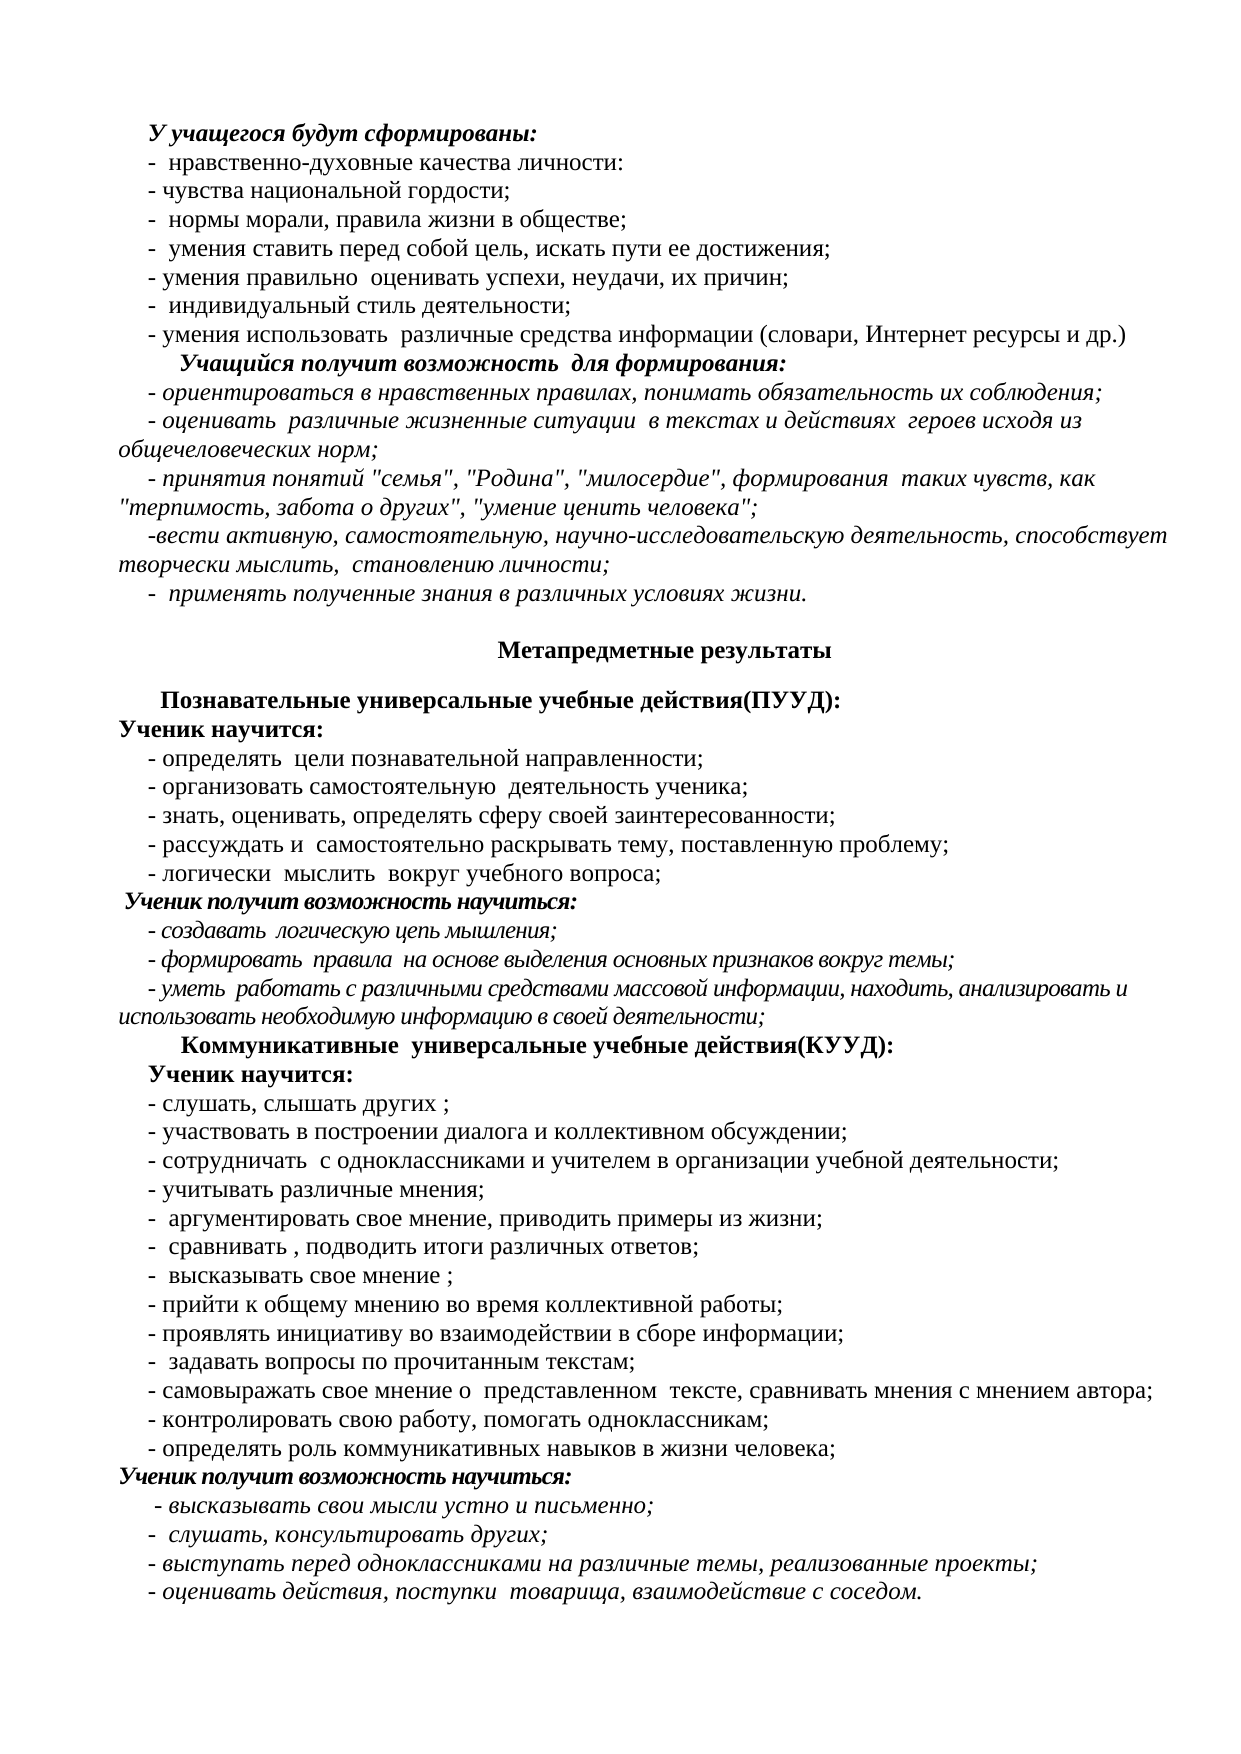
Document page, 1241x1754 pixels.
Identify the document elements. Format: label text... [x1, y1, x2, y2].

text - знать, оценивать, определять сферу своей заинтересованности; [118, 800, 1181, 829]
text - учитывать различные мнения; [118, 1174, 1181, 1203]
text Учащийся получит возможность для формирования: [118, 348, 1181, 377]
text Познавательные универсальные учебные действия(ПУУД): Ученик научится: [118, 685, 1181, 743]
text - оценивать различные жизненные ситуации в текстах и действиях героев исходя из общечеловеческих норм; [118, 406, 1181, 463]
text - слушать, консультировать других; [118, 1519, 1181, 1548]
text - формировать правила на основе выделения основных признаков вокруг темы; [118, 944, 1181, 973]
text - проявлять инициативу во взаимодействии в сборе информации; [118, 1318, 1181, 1346]
text - уметь работать с различными средствами массовой информации, находить, анализировать и использовать необходимую информацию в своей деятельности; Коммуникативные универсальные учебные действия(КУУД): [118, 973, 1181, 1059]
text - самовыражать свое мнение о представленном тексте, сравнивать мнения с мнением автора; [118, 1375, 1181, 1404]
text - применять полученные знания в различных условиях жизни. [118, 578, 1181, 607]
text - выступать перед одноклассниками на различные темы, реализованные проекты; [118, 1548, 1181, 1576]
text - участвовать в построении диалога и коллективном обсуждении; [118, 1116, 1181, 1145]
text - сравнивать , подводить итоги различных ответов; [118, 1231, 1181, 1260]
text - умения использовать различные средства информации (словари, Интернет ресурсы и др.) [118, 319, 1196, 348]
text - рассуждать и самостоятельно раскрывать тему, поставленную проблему; [118, 829, 1181, 858]
text - определять цели познавательной направленности; [118, 743, 1181, 771]
text - логически мыслить вокруг учебного вопроса; Ученик получит возможность научиться: [118, 858, 1181, 915]
text - слушать, слышать других ; [118, 1088, 1181, 1116]
text - контролировать свою работу, помогать одноклассникам; [118, 1404, 1181, 1433]
text - сотрудничать с одноклассниками и учителем в организации учебной деятельности; [118, 1145, 1181, 1174]
text - высказывать свое мнение ; [118, 1260, 1181, 1289]
text -вести активную, самостоятельную, научно-исследовательскую деятельность, способствует творчески мыслить, становлению личности; [118, 521, 1181, 578]
text - индивидуальный стиль деятельности; [118, 291, 1196, 319]
text - определять роль коммуникативных навыков в жизни человека; Ученик получит возможность научиться: [118, 1433, 1181, 1490]
text - задавать вопросы по прочитанным текстам; [118, 1346, 1181, 1375]
text - высказывать свои мысли устно и письменно; [118, 1490, 1181, 1519]
text - прийти к общему мнению во время коллективной работы; [118, 1289, 1181, 1318]
text - чувства национальной гордости; [118, 176, 1196, 204]
text У учащегося будут сформированы: [118, 118, 1196, 147]
text - умения правильно оценивать успехи, неудачи, их причин; [118, 262, 1196, 291]
text - организовать самостоятельную деятельность ученика; [118, 771, 1181, 800]
text - оценивать действия, поступки товарища, взаимодействие с соседом. [118, 1576, 1181, 1605]
text - нравственно-духовные качества личности: [118, 147, 1196, 176]
text - умения ставить перед собой цель, искать пути ее достижения; [118, 233, 1196, 262]
text - создавать логическую цепь мышления; [118, 915, 1181, 944]
text - ориентироваться в нравственных правилах, понимать обязательность их соблюдения; [118, 377, 1181, 406]
text - нормы морали, правила жизни в обществе; [118, 204, 1196, 233]
text Метапредметные результаты [118, 636, 1181, 664]
text - принятия понятий "семья", "Родина", "милосердие", формирования таких чувств, как "терпимость, забота о других", "умение ценить человека"; [118, 463, 1181, 521]
text Ученик научится: [118, 1059, 1181, 1088]
text - аргументировать свое мнение, приводить примеры из жизни; [118, 1203, 1181, 1231]
